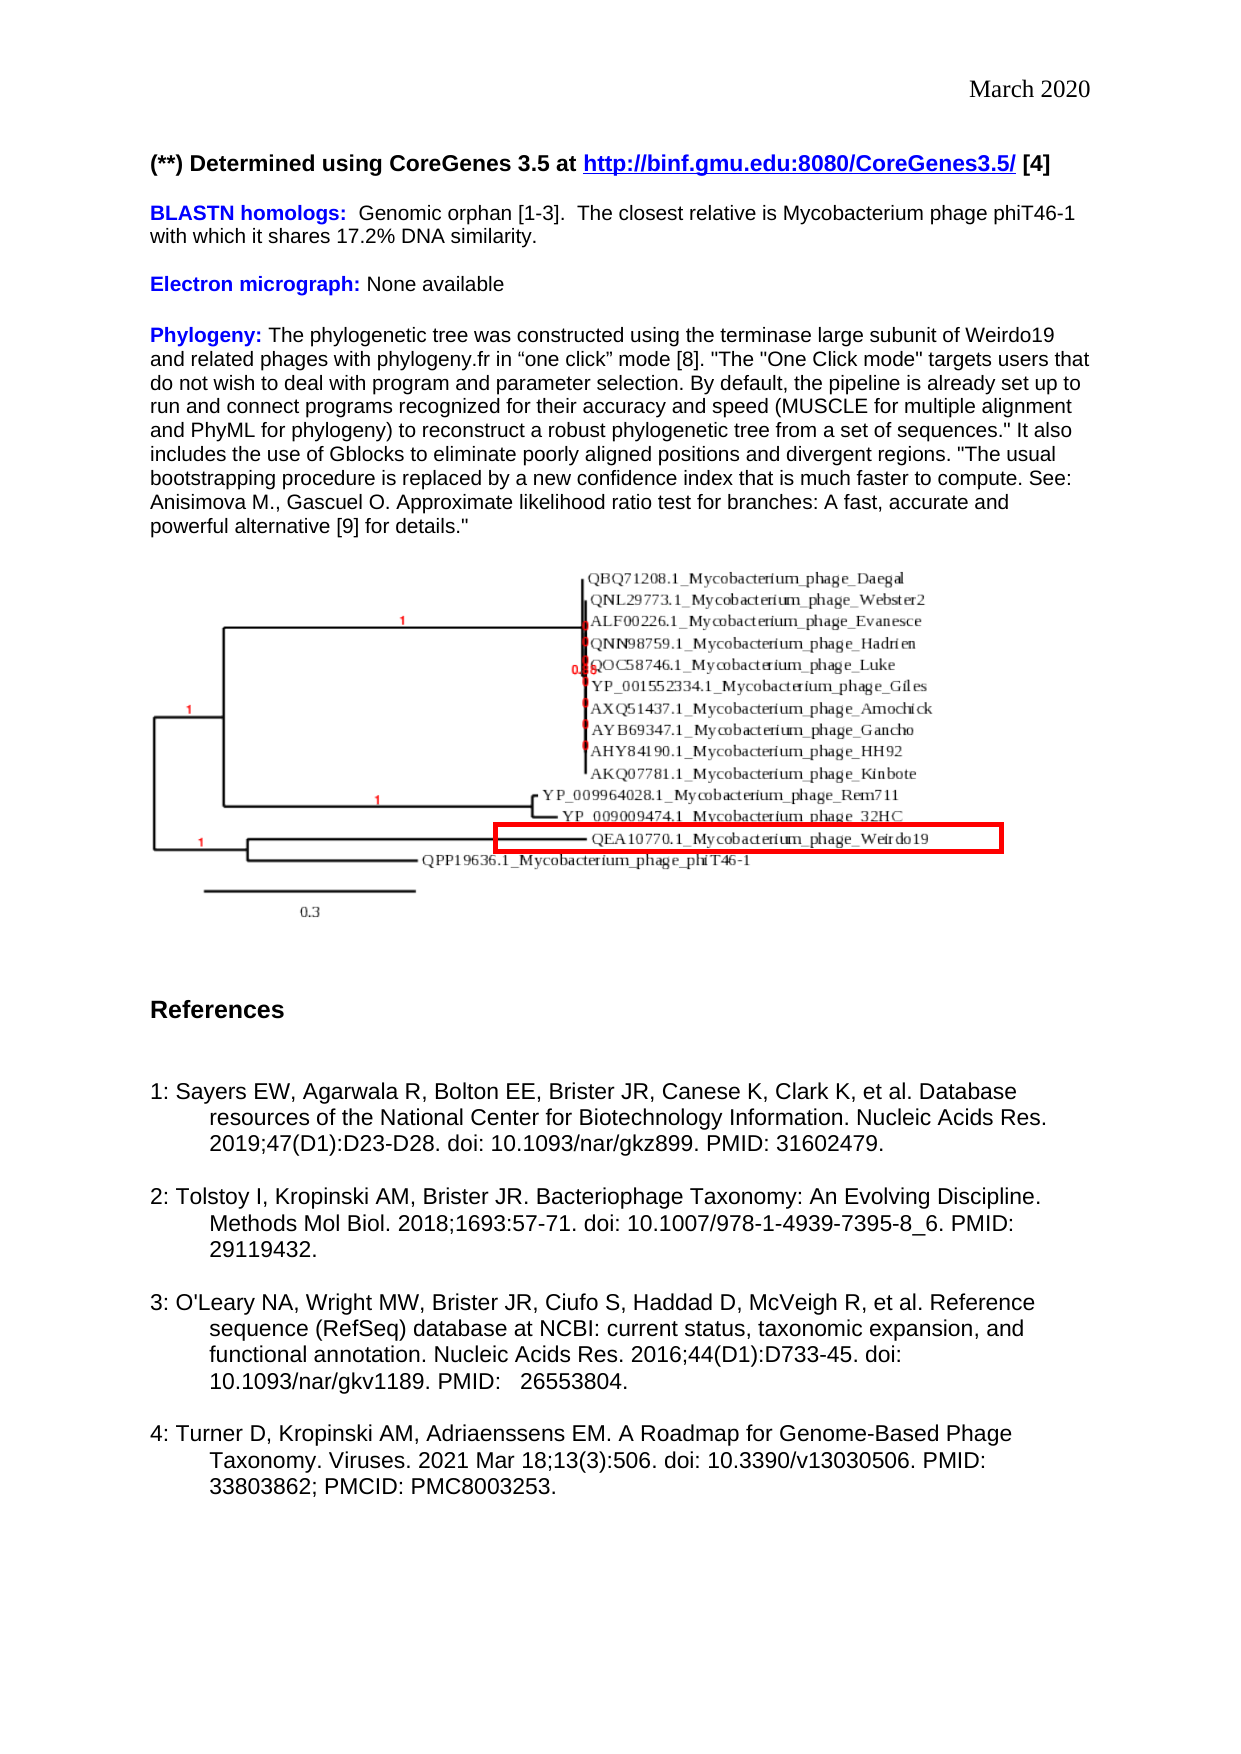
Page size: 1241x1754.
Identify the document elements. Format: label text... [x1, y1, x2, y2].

text References [150, 995, 1090, 1024]
text (**) Determined using CoreGenes 3.5 at http://binf.gmu.edu:8080/CoreGenes3.5/ [4] [150, 150, 1090, 176]
text 2: Tolstoy I, Kropinski AM, Brister JR. Bacteriophage Taxonomy: An Evolving Discipline. Methods Mol Biol. 2018;1693:57-71. doi: 10.1007/978-1-4939-7395-8_6. PMID: 29119432. [150, 1183, 1090, 1262]
picture [150, 564, 1090, 928]
text BLASTN homologs: Genomic orphan [1-3]. The closest relative is Mycobacterium phage phiT46-1 with which it shares 17.2% DNA similarity. [150, 200, 1090, 248]
text 1: Sayers EW, Agarwala R, Bolton EE, Brister JR, Canese K, Clark K, et al. Database resources of the National Center for Biotechnology Information. Nucleic Acids Res. 2019;47(D1):D23-D28. doi: 10.1093/nar/gkz899. PMID: 31602479. [150, 1078, 1090, 1157]
text Phylogeny: The phylogenetic tree was constructed using the terminase large subunit of Weirdo19 and related phages with phylogeny.fr in “one click” mode [8]. "The "One Click mode" targets users that do not wish to deal with program and parameter selection. By default, the pipeline is already set up to run and connect programs recognized for their accuracy and speed (MUSCLE for multiple alignment and PhyML for phylogeny) to reconstruct a robust phylogenetic tree from a set of sequences." It also includes the use of Gblocks to eliminate poorly aligned positions and divergent regions. "The usual bootstrapping procedure is replaced by a new confidence index that is much faster to compute. See: Anisimova M., Gascuel O. Approximate likelihood ratio test for branches: A fast, accurate and powerful alternative [9] for details." [150, 322, 1090, 538]
text 4: Turner D, Kropinski AM, Adriaenssens EM. A Roadmap for Genome-Based Phage Taxonomy. Viruses. 2021 Mar 18;13(3):506. doi: 10.3390/v13030506. PMID: 33803862; PMCID: PMC8003253. [150, 1420, 1090, 1499]
text 3: O'Leary NA, Wright MW, Brister JR, Ciufo S, Haddad D, McVeigh R, et al. Reference sequence (RefSeq) database at NCBI: current status, taxonomic expansion, and functional annotation. Nucleic Acids Res. 2016;44(D1):D733-45. doi: 10.1093/nar/gkv1189. PMID: 26553804. [150, 1288, 1090, 1394]
text Electron micrograph: None available [150, 272, 1090, 296]
